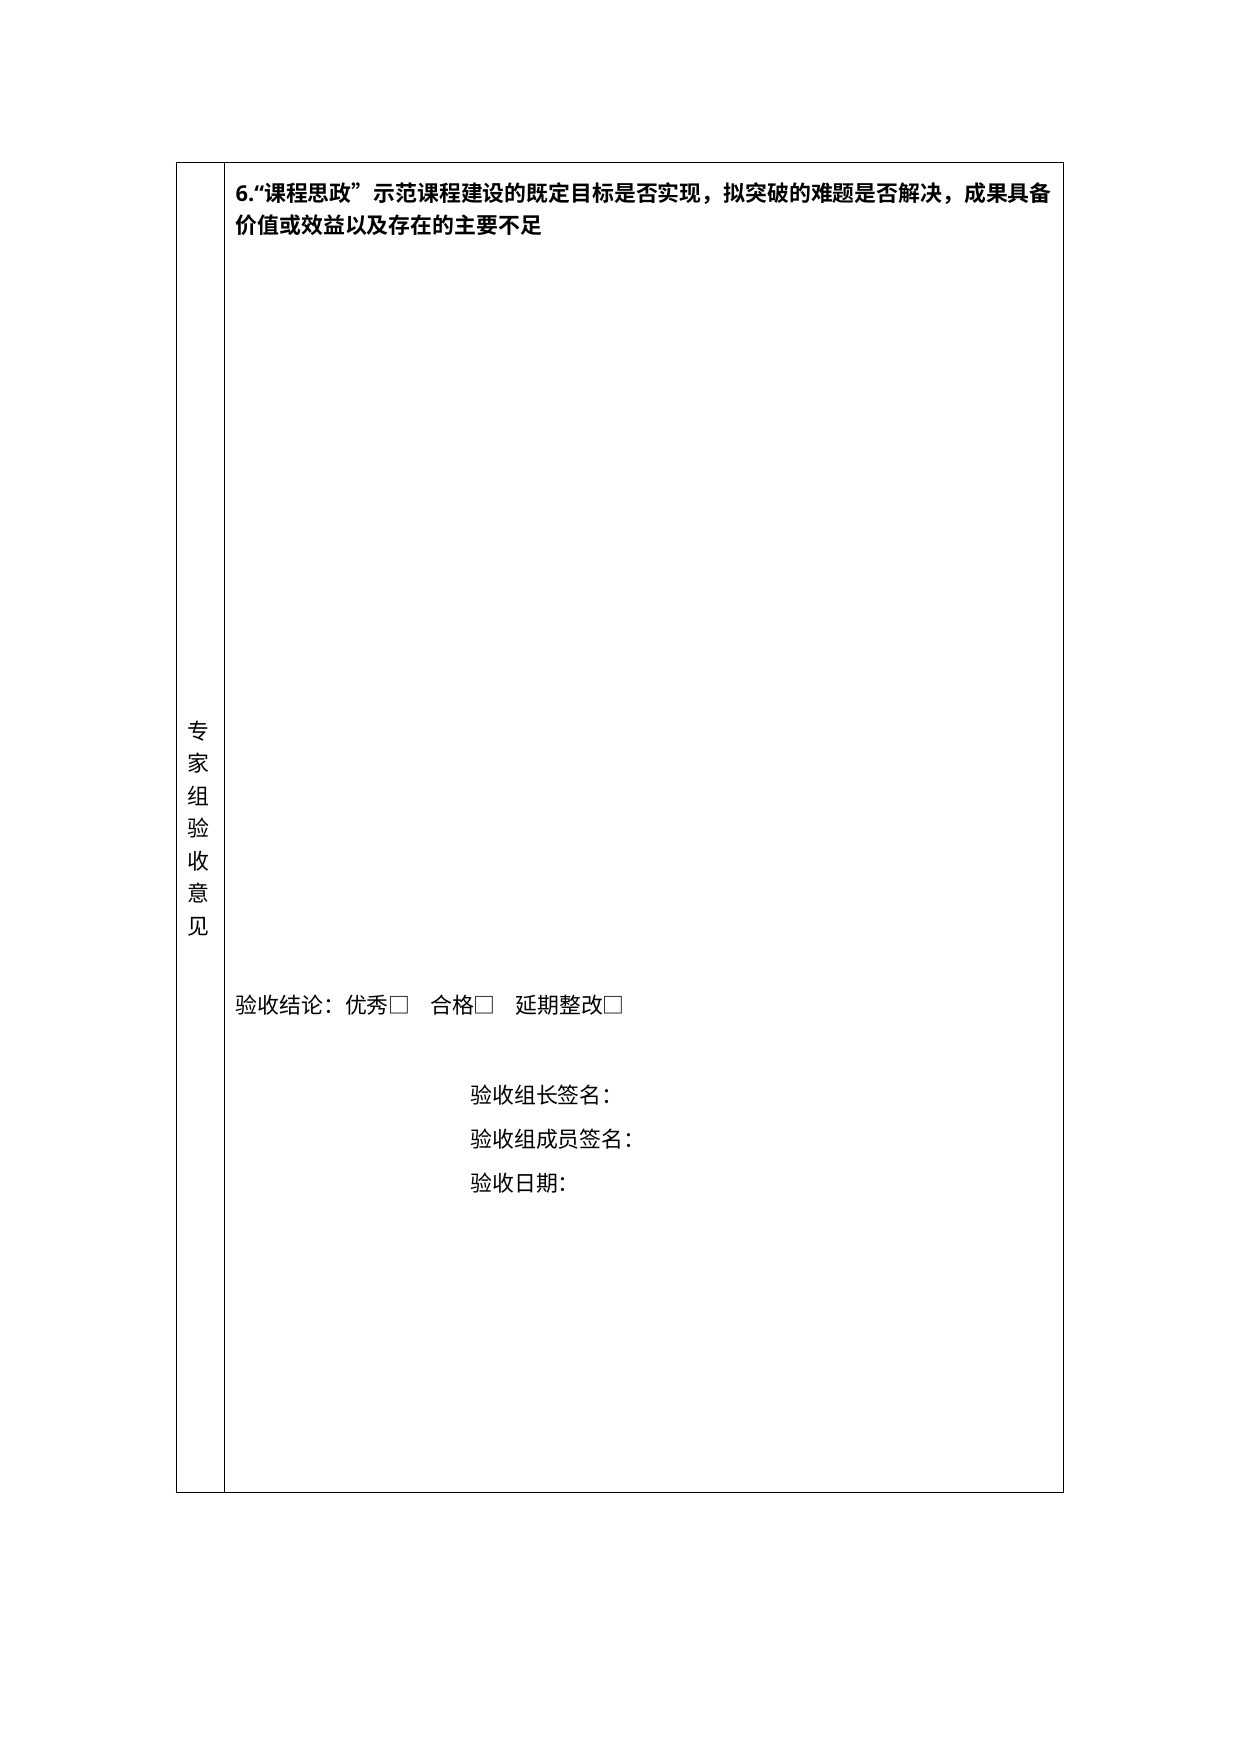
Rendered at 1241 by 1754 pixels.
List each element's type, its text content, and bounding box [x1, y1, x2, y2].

table_cell 专家组验收意见 [177, 163, 224, 1492]
table_cell 6.“课程思政”示范课程建设的既定目标是否实现，拟突破的难题是否解决，成果具备价值或效益以及存在的主要不足 验收结论：优秀□ 合格□ 延期整改□ 验收组长签名： 验收组成员签名： 验收日期： [225, 163, 1063, 1492]
